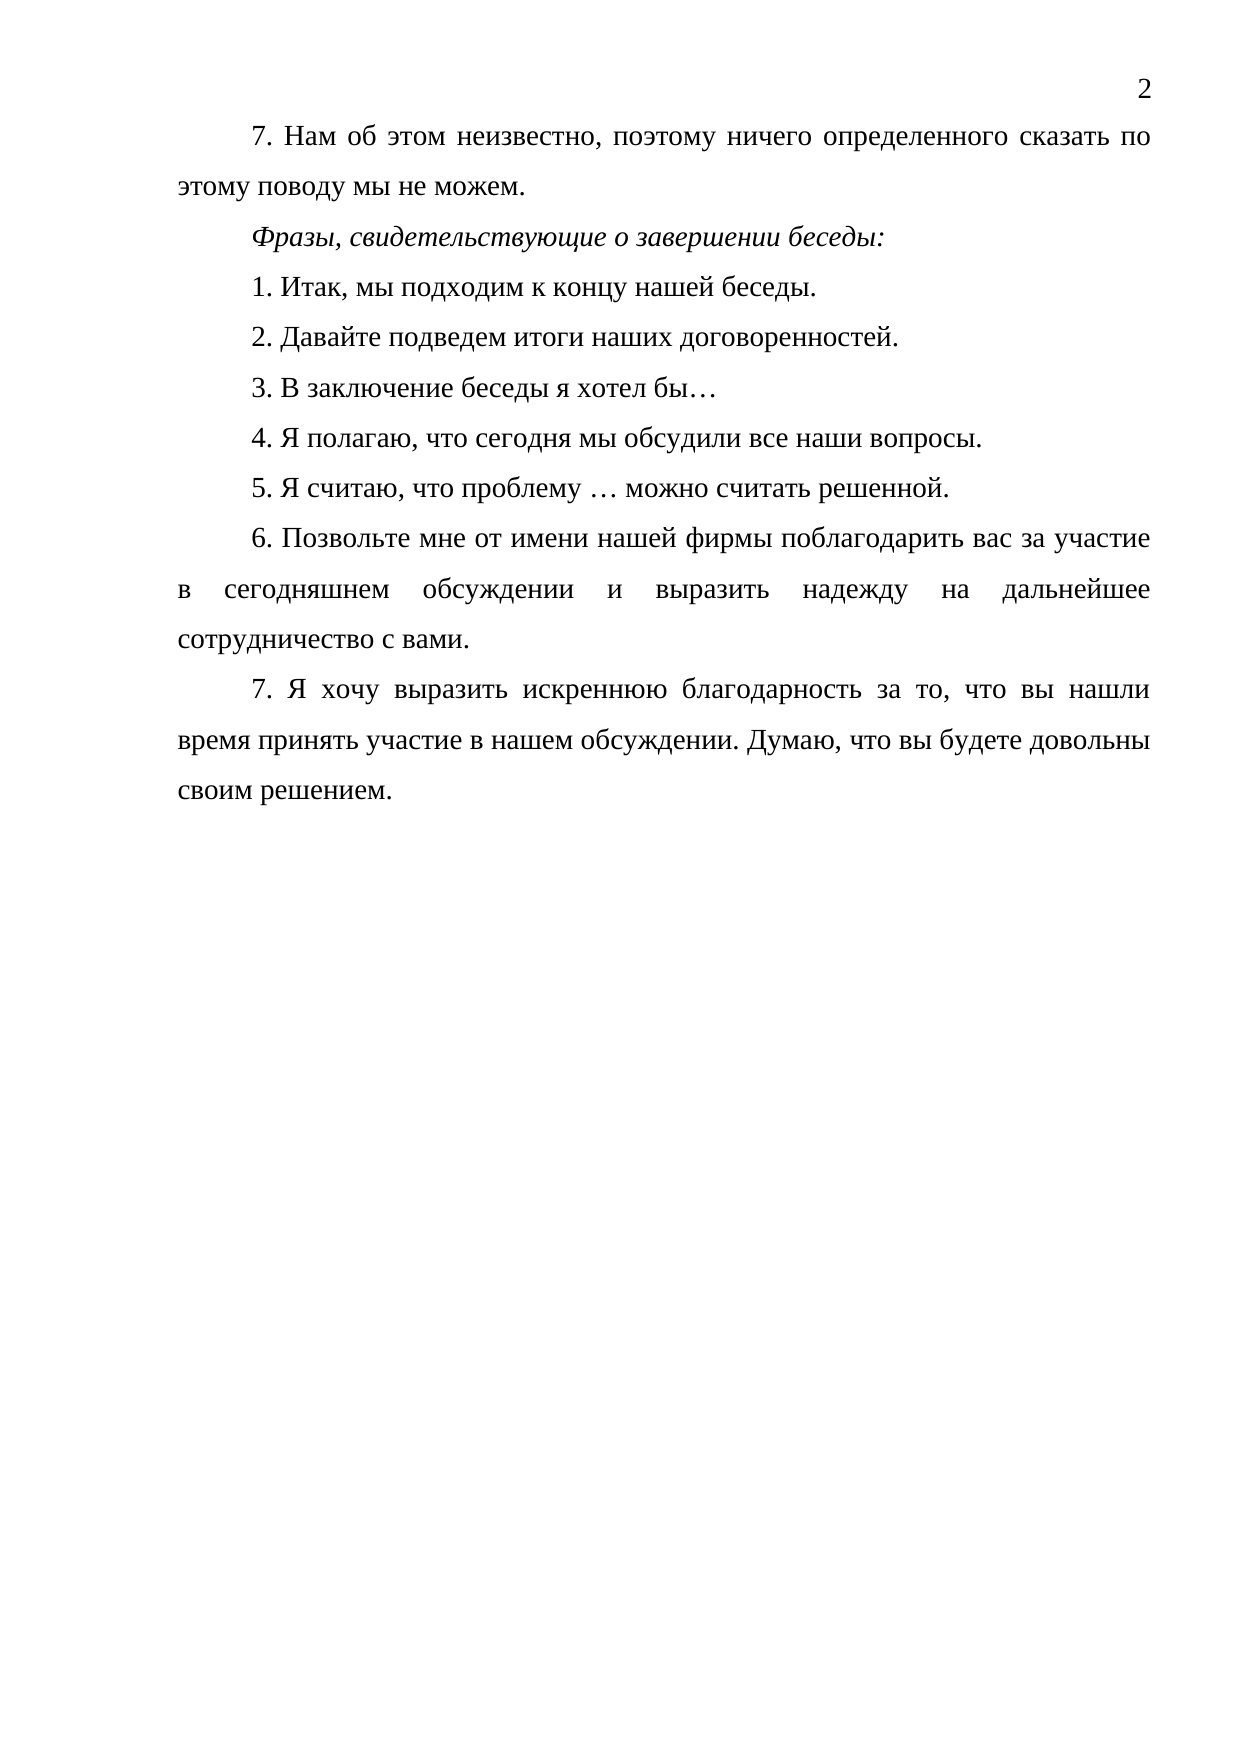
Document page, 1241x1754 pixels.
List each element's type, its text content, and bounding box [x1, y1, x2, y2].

text 3. В заключение беседы я хотел бы… [177, 370, 1152, 403]
text 7. Я хочу выразить искреннюю благодарность за то, что вы нашли время принять участие в нашем обсуждении. Думаю, что вы будете довольны своим решением. [177, 672, 1152, 806]
text 7. Нам об этом неизвестно, поэтому ничего определенного сказать по этому поводу мы не можем. [177, 118, 1152, 202]
text 2. Давайте подведем итоги наших договоренностей. [177, 319, 1152, 353]
text 5. Я считаю, что проблему … можно считать решенной. [177, 470, 1152, 504]
text 4. Я полагаю, что сегодня мы обсудили все наши вопросы. [177, 420, 1152, 453]
text Фразы, свидетельствующие о завершении беседы: [177, 219, 1152, 252]
text 1. Итак, мы подходим к концу нашей беседы. [177, 269, 1152, 303]
text 6. Позвольте мне от имени нашей фирмы поблагодарить вас за участие в сегодняшнем обсуждении и выразить надежду на дальнейшее сотрудничество с вами. [177, 521, 1152, 655]
